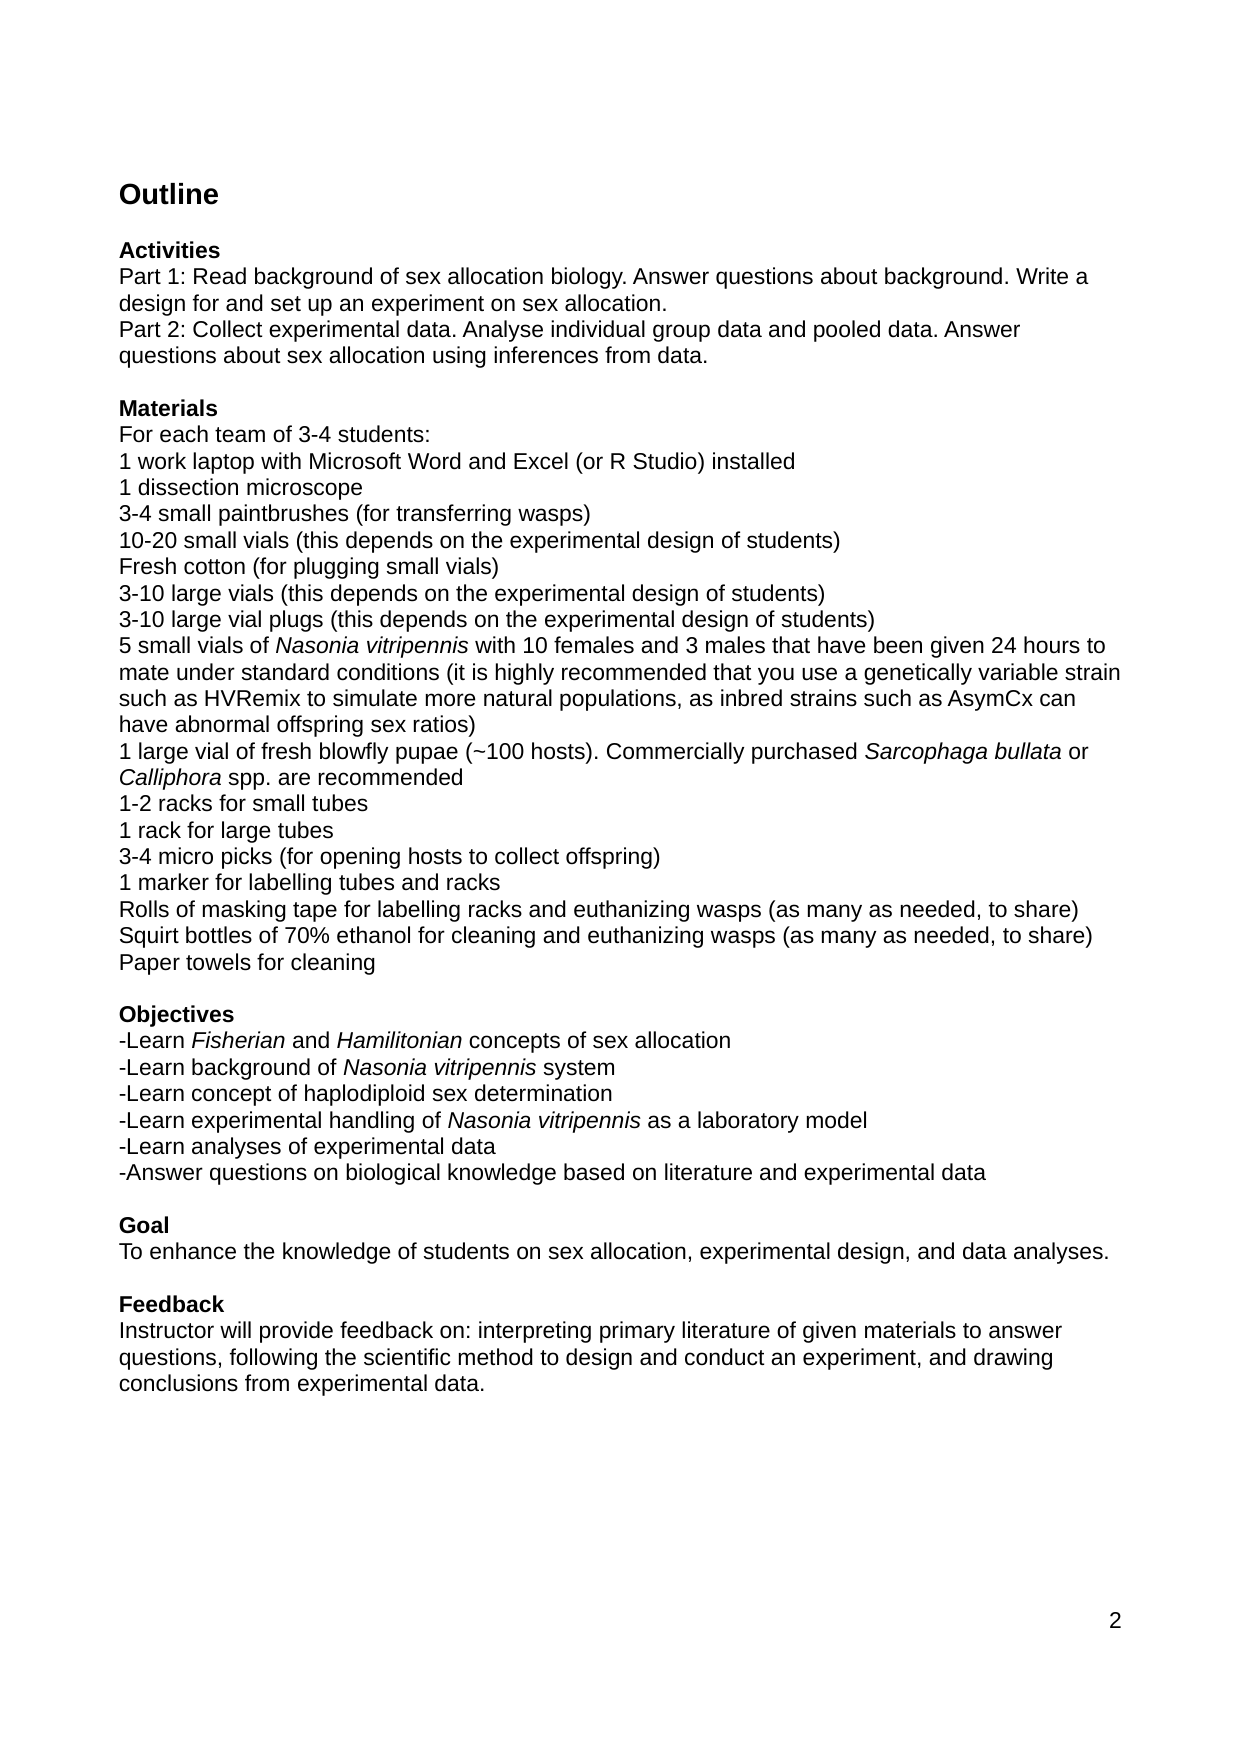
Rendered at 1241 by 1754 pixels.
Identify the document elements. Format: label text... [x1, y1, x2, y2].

text 1 dissection microscope [118, 474, 1122, 500]
text -Answer questions on biological knowledge based on literature and experimental data [118, 1159, 1122, 1186]
text Paper towels for cleaning [118, 948, 1122, 975]
text Outline [118, 177, 1122, 211]
text 3-10 large vials (this depends on the experimental design of students) [118, 579, 1122, 606]
text Instructor will provide feedback on: interpreting primary literature of given materials to answer questions, following the scientific method to design and conduct an experiment, and drawing conclusions from experimental data. [118, 1317, 1122, 1396]
text 1-2 racks for small tubes [118, 790, 1122, 817]
text 3-4 micro picks (for opening hosts to collect offspring) [118, 843, 1122, 869]
text -Learn background of Nasonia vitripennis system [118, 1054, 1122, 1080]
text 1 work laptop with Microsoft Word and Excel (or R Studio) installed [118, 448, 1122, 474]
text Materials [118, 395, 1122, 421]
text -Learn experimental handling of Nasonia vitripennis as a laboratory model [118, 1107, 1122, 1133]
text -Learn analyses of experimental data [118, 1133, 1122, 1159]
text Objectives [118, 1001, 1122, 1027]
text Fresh cotton (for plugging small vials) [118, 553, 1122, 579]
text Goal [118, 1212, 1122, 1238]
text 3-4 small paintbrushes (for transferring wasps) [118, 500, 1122, 527]
text 1 large vial of fresh blowfly pupae (~100 hosts). Commercially purchased Sarcophaga bullata or Calliphora spp. are recommended [118, 738, 1122, 790]
text Rolls of masking tape for labelling racks and euthanizing wasps (as many as needed, to share) [118, 896, 1122, 922]
text 1 rack for large tubes [118, 817, 1122, 843]
text 5 small vials of Nasonia vitripennis with 10 females and 3 males that have been given 24 hours to mate under standard conditions (it is highly recommended that you use a genetically variable strain such as HVRemix to simulate more natural populations, as inbred strains such as AsymCx can have abnormal offspring sex ratios) [118, 632, 1122, 738]
text Part 2: Collect experimental data. Analyse individual group data and pooled data. Answer questions about sex allocation using inferences from data. [118, 316, 1122, 369]
text Squirt bottles of 70% ethanol for cleaning and euthanizing wasps (as many as needed, to share) [118, 922, 1122, 948]
text Activities [118, 237, 1122, 263]
text For each team of 3-4 students: [118, 421, 1122, 448]
text 1 marker for labelling tubes and racks [118, 869, 1122, 896]
text Part 1: Read background of sex allocation biology. Answer questions about background. Write a design for and set up an experiment on sex allocation. [118, 263, 1122, 316]
text 3-10 large vial plugs (this depends on the experimental design of students) [118, 606, 1122, 632]
text Feedback [118, 1291, 1122, 1317]
text 10-20 small vials (this depends on the experimental design of students) [118, 527, 1122, 553]
text -Learn concept of haplodiploid sex determination [118, 1080, 1122, 1107]
text To enhance the knowledge of students on sex allocation, experimental design, and data analyses. [118, 1238, 1122, 1265]
text -Learn Fisherian and Hamilitonian concepts of sex allocation [118, 1027, 1122, 1054]
